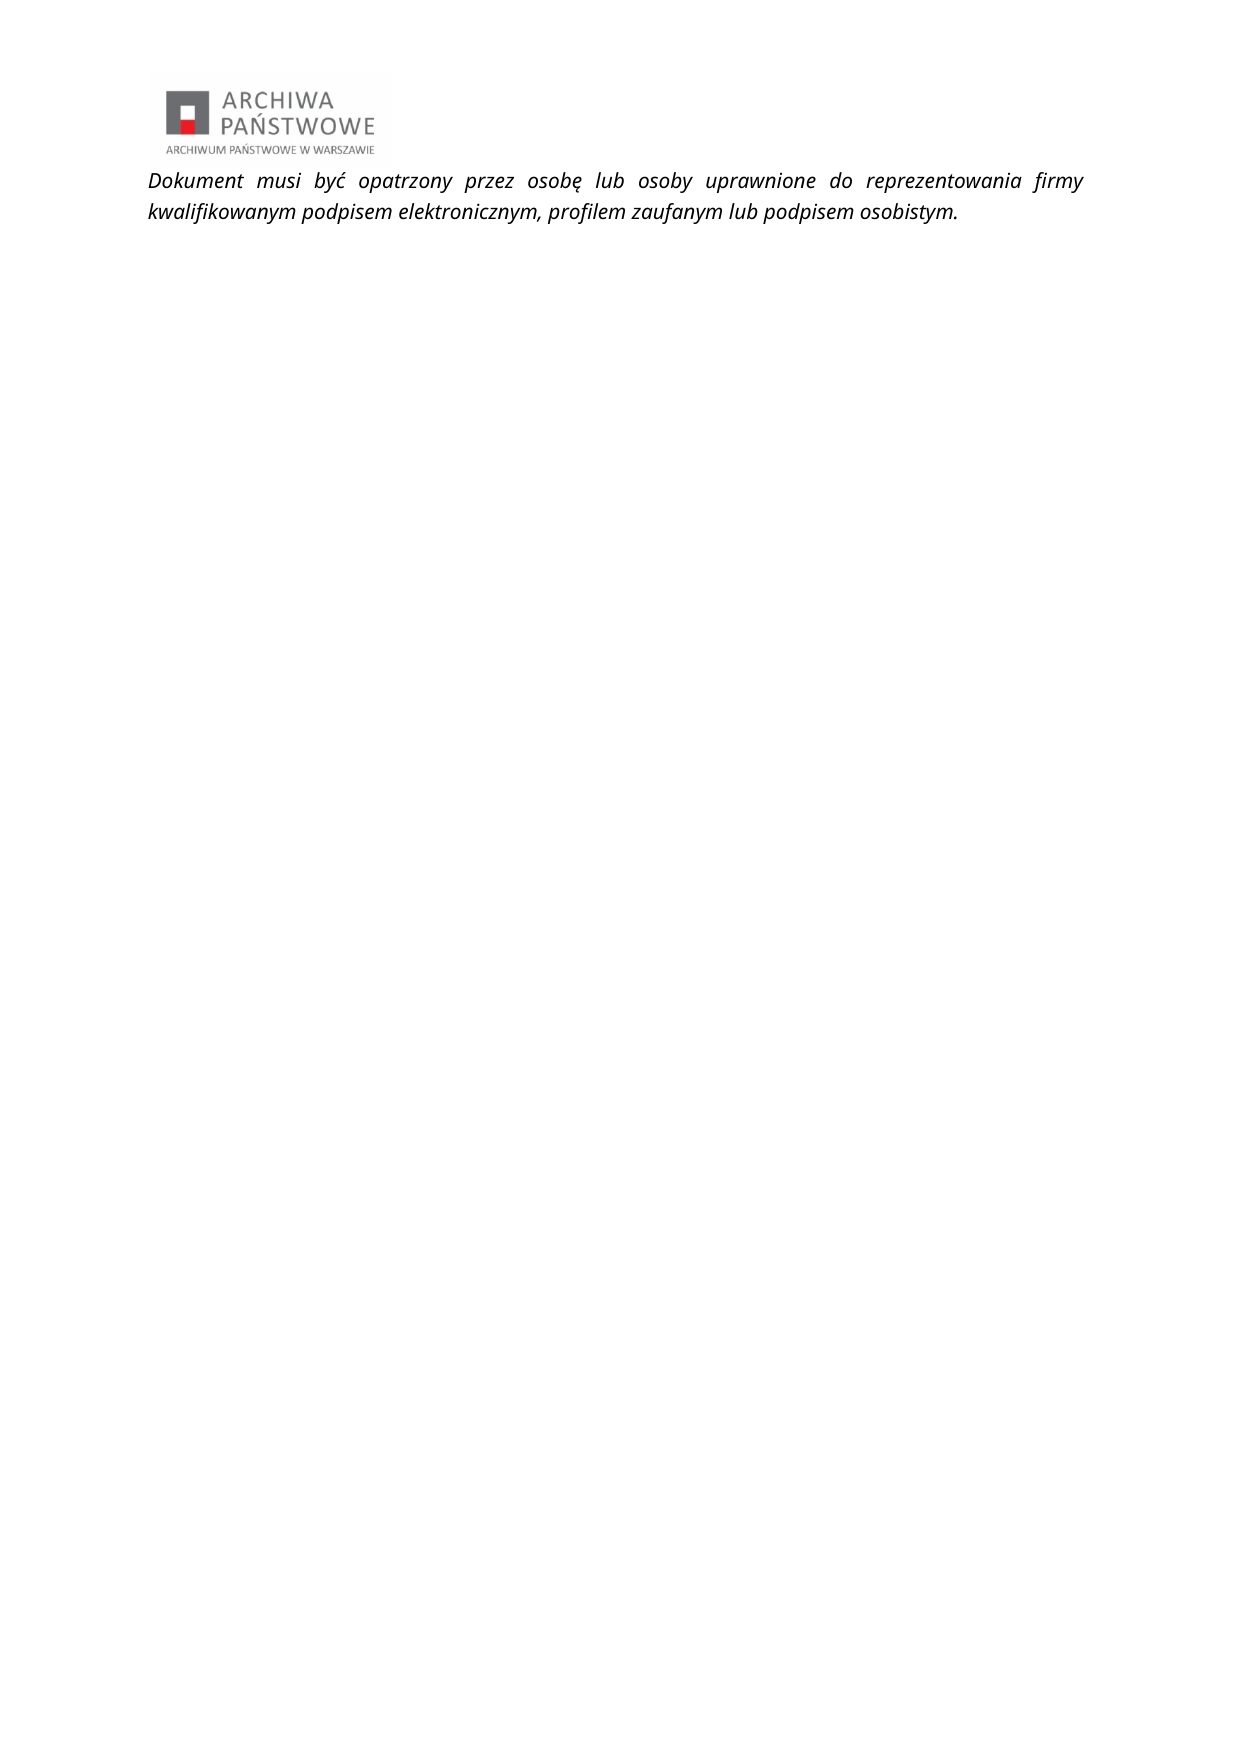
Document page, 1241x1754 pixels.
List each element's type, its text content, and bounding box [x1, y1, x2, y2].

picture [147, 73, 393, 167]
text Dokument musi być opatrzony przez osobę lub osoby uprawnione do reprezentowania firmy kwalifikowanym podpisem elektronicznym, profilem zaufanym lub podpisem osobistym. [148, 166, 1087, 225]
